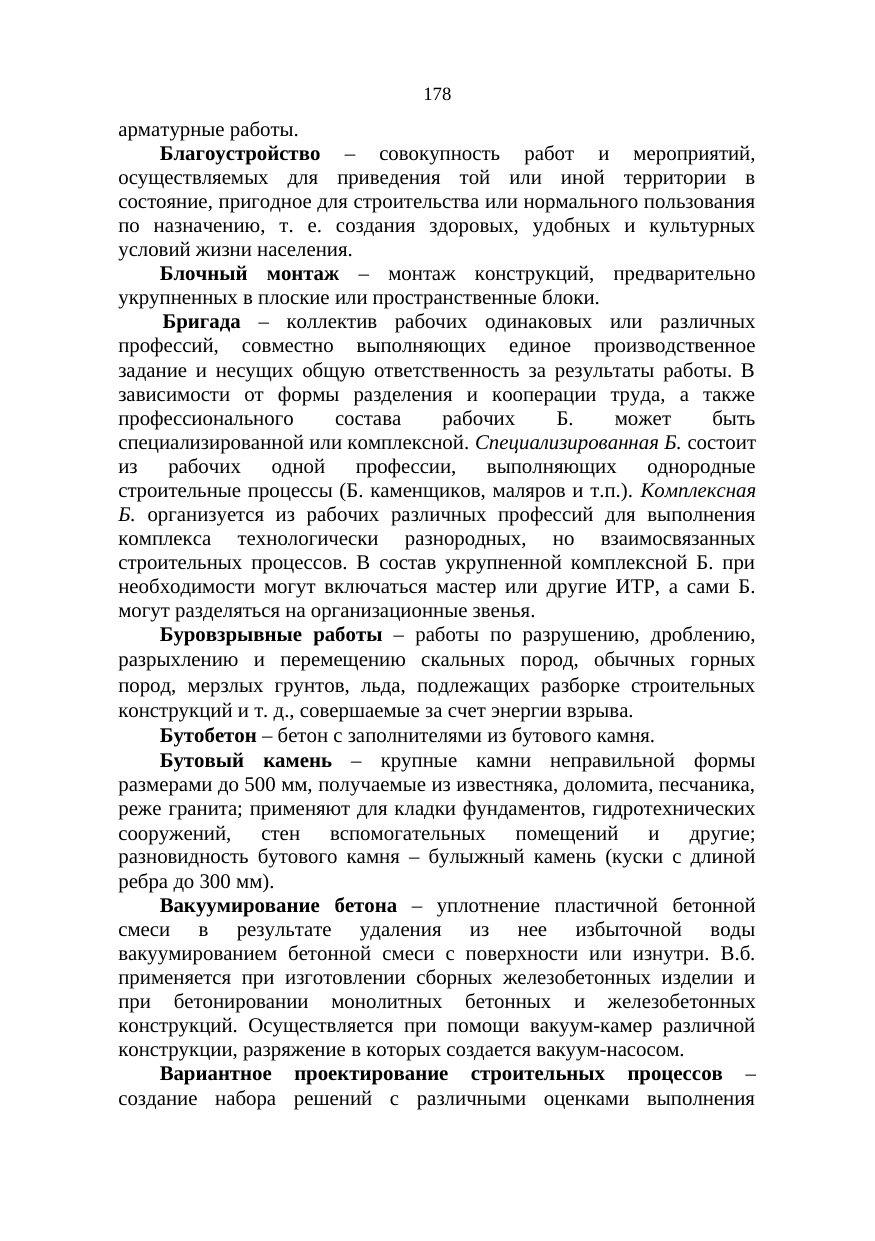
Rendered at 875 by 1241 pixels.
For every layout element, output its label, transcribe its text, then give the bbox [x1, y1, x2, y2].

text Бутобетон – бетон с заполнителями из бутового камня. [118, 723, 756, 747]
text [118, 1061, 756, 1110]
text Бригада – коллектив рабочих одинаковых или различных профессий, совместно выполняющих единое производственное задание и несущих общую ответственность за результаты работы. В зависимости от формы разделения и кооперации труда, а также профессионального состава рабочих Б. может быть специализированной или комплексной. Специализированная Б. состоит из рабочих одной профессии, выполняющих однородные строительные процессы (Б. каменщиков, маляров и т.п.). Комплексная Б. организуется из рабочих различных профессий для выполнения комплекса технологически разнородных, но взаимосвязанных строительных процессов. В состав укрупненной комплексной Б. при необходимости могут включаться мастер или другие ИТР, а сами Б. могут разделяться на организационные звенья. [118, 309, 756, 622]
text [118, 118, 756, 141]
text Бутовый камень – крупные камни неправильной формы размерами до 500 мм, получаемые из известняка, доломита, песчаника, реже гранита; применяют для кладки фундаментов, гидротехнических сооружений, стен вспомогательных помещений и другие; разновидность бутового камня – булыжный камень (куски с длиной ребра до 300 мм). [118, 748, 756, 893]
text Буровзрывные работы – работы по разрушению, дроблению, разрыхлению и перемещению скальных пород, обычных горных пород, мерзлых грунтов, льда, подлежащих разборке строительных конструкций и т. д., совершаемые за счет энергии взрыва. [118, 622, 756, 722]
text Благоустройство – совокупность работ и мероприятий, осуществляемых для приведения той или иной территории в состояние, пригодное для строительства или нормального пользования по назначению, т. е. создания здоровых, удобных и культурных условий жизни населения. [118, 141, 756, 261]
text Блочный монтаж – монтаж конструкций, предварительно укрупненных в плоские или пространственные блоки. [118, 261, 756, 309]
text Вакуумирование бетона – уплотнение пластичной бетонной смеси в результате удаления из нее избыточной воды вакуумированием бетонной смеси с поверхности или изнутри. В.б. применяется при изготовлении сборных железобетонных изделии и при бетонировании монолитных бетонных и железобетонных конструкций. Осуществляется при помощи вакуум-камер различной конструкции, разряжение в которых создается вакуум-насосом. [118, 893, 756, 1061]
